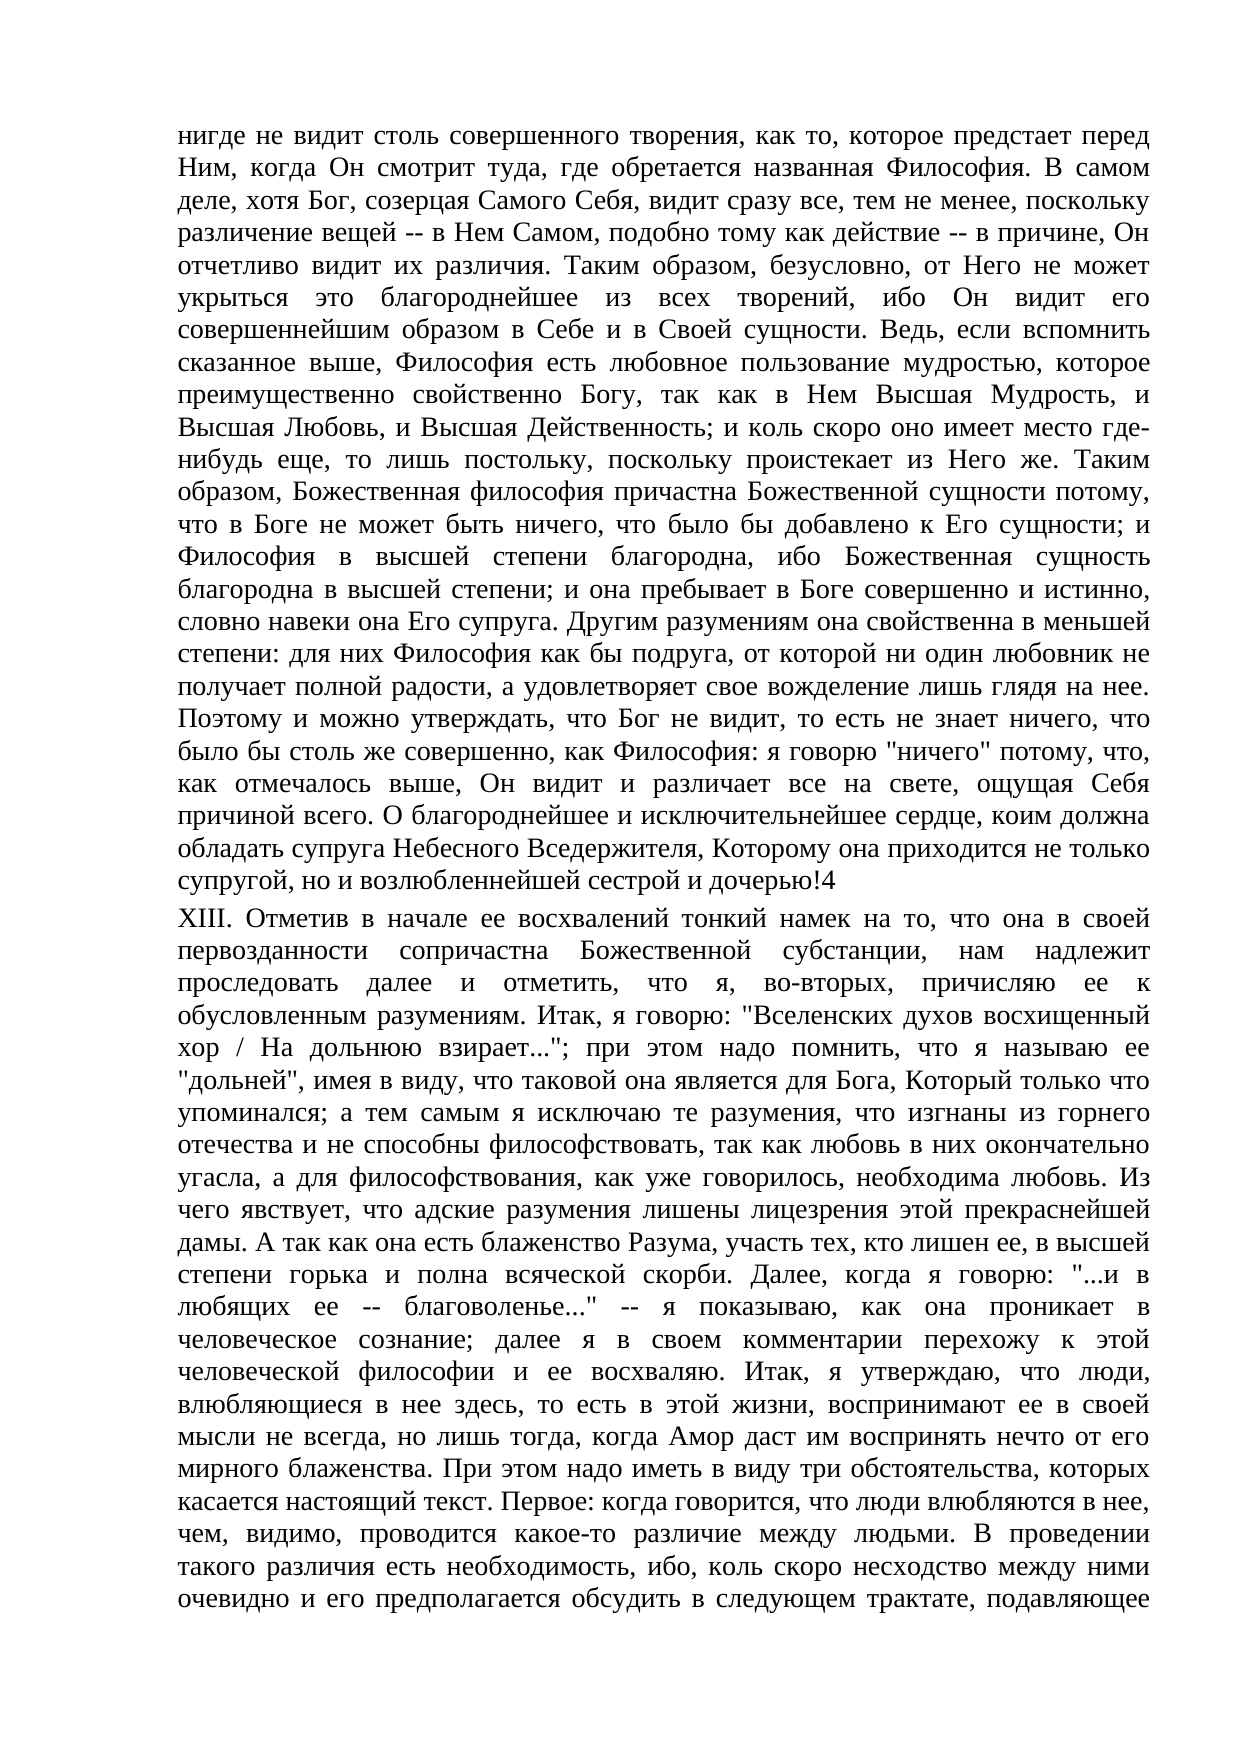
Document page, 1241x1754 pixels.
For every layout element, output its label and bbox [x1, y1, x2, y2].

text [177, 118, 1152, 896]
text [177, 901, 1152, 1613]
